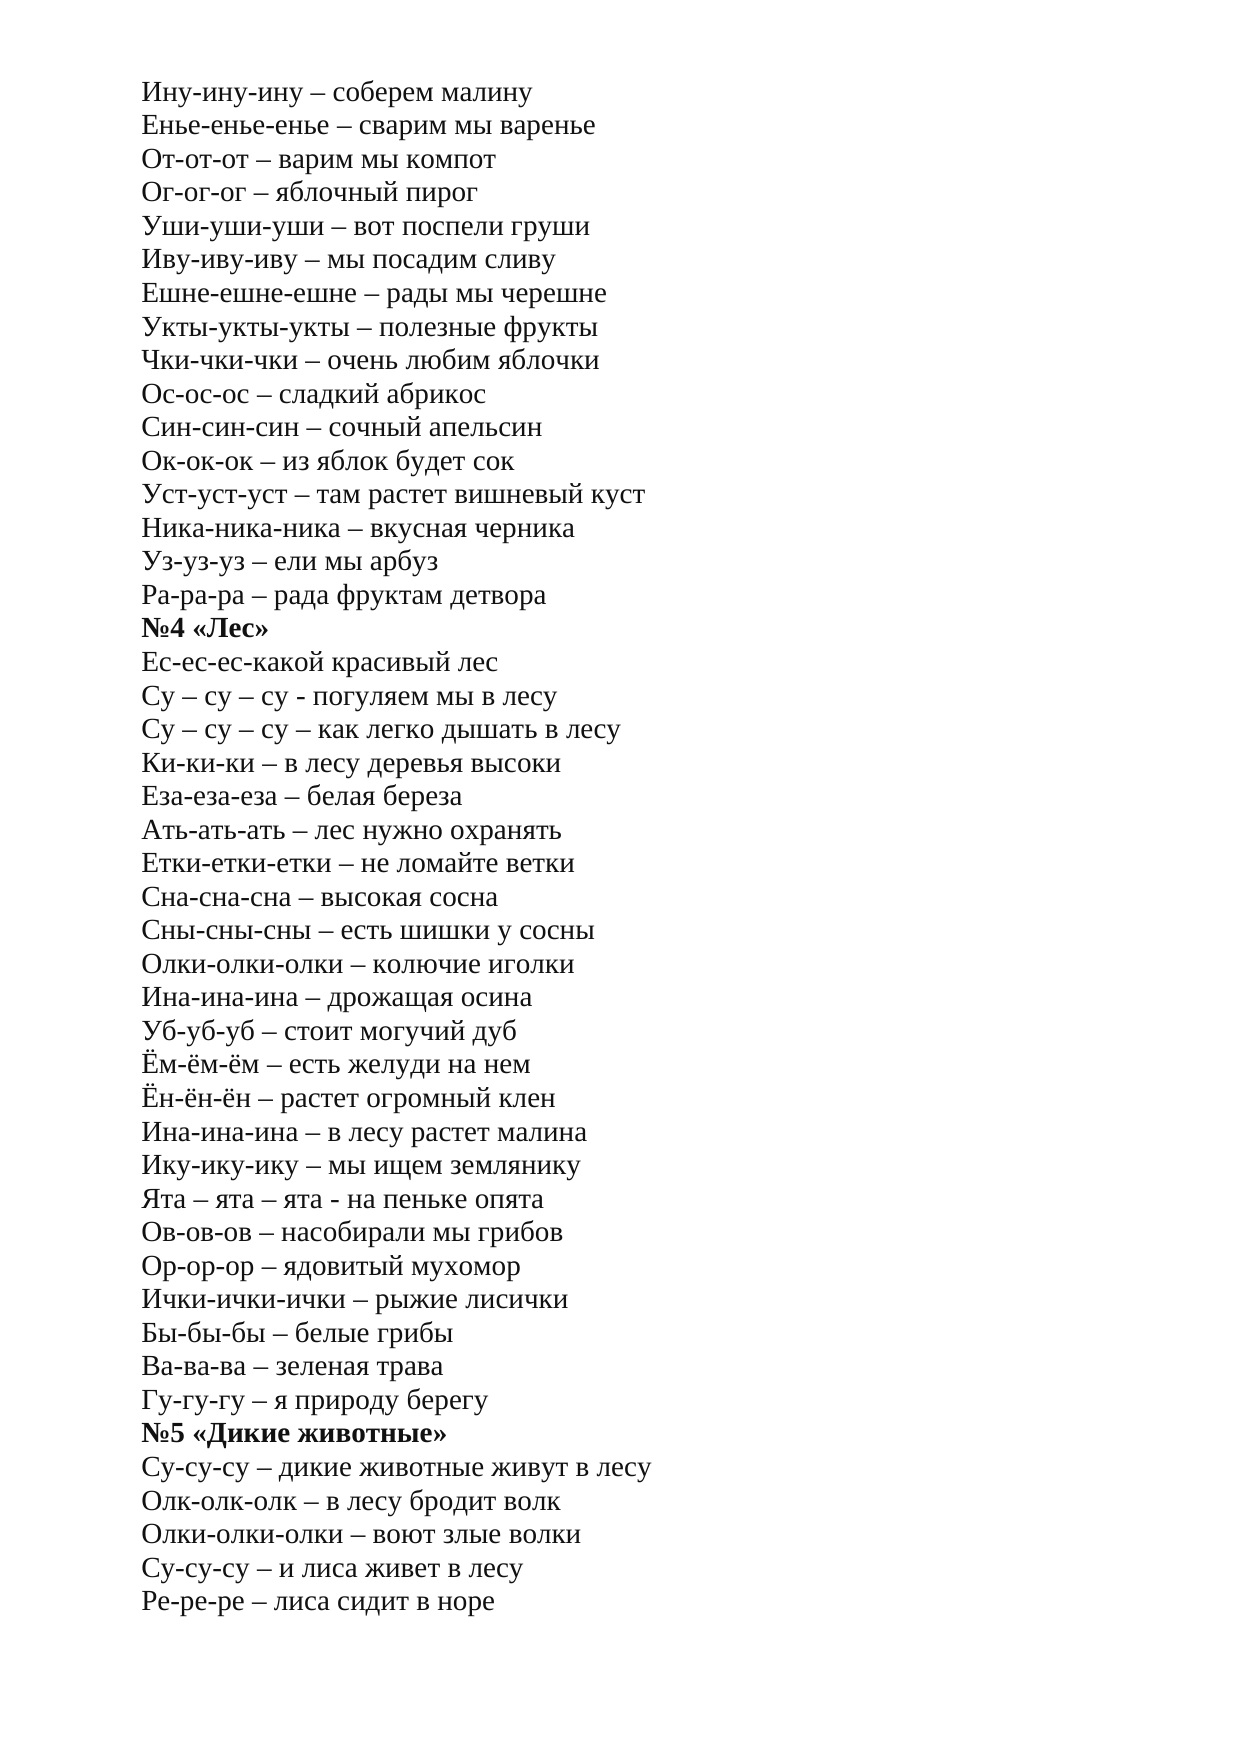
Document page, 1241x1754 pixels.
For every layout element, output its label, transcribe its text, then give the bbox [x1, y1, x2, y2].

text Ина-ина-ина – в лесу растет малина [103, 1114, 1152, 1147]
text Уб-уб-уб – стоит могучий дуб [103, 1013, 1152, 1047]
text №4 «Лес» [103, 611, 1152, 644]
text Ём-ём-ём – есть желуди на нем [103, 1047, 1152, 1080]
text Уши-уши-уши – вот поспели груши [103, 208, 1152, 242]
text Укты-укты-укты – полезные фрукты [103, 309, 1152, 342]
text Олки-олки-олки – колючие иголки [103, 946, 1152, 979]
text Еза-еза-еза – белая береза [103, 778, 1152, 812]
text Ес-ес-ес-какой красивый лес [103, 644, 1152, 678]
text Ешне-ешне-ешне – рады мы черешне [103, 275, 1152, 309]
text Олк-олк-олк – в лесу бродит волк [103, 1483, 1152, 1516]
text Ину-ину-ину – соберем малину [103, 74, 1152, 107]
text Уст-уст-уст – там растет вишневый куст [103, 476, 1152, 510]
text Су-су-су – дикие животные живут в лесу [103, 1449, 1152, 1483]
text Етки-етки-етки – не ломайте ветки [103, 845, 1152, 879]
text Ор-ор-ор – ядовитый мухомор [103, 1248, 1152, 1281]
text №5 «Дикие животные» [103, 1416, 1152, 1449]
text Сна-сна-сна – высокая сосна [103, 879, 1152, 912]
text Уз-уз-уз – ели мы арбуз [103, 543, 1152, 577]
text От-от-от – варим мы компот [103, 141, 1152, 174]
text Ог-ог-ог – яблочный пирог [103, 174, 1152, 208]
text Ва-ва-ва – зеленая трава [103, 1348, 1152, 1382]
text Ята – ята – ята - на пеньке опята [103, 1181, 1152, 1214]
text Ника-ника-ника – вкусная черника [103, 510, 1152, 543]
text Чки-чки-чки – очень любим яблочки [103, 342, 1152, 376]
text Гу-гу-гу – я природу берегу [103, 1382, 1152, 1416]
text Ос-ос-ос – сладкий абрикос [103, 376, 1152, 409]
text Ре-ре-ре – лиса сидит в норе [103, 1583, 1152, 1617]
text Су-су-су – и лиса живет в лесу [103, 1550, 1152, 1583]
text Ки-ки-ки – в лесу деревья высоки [103, 745, 1152, 778]
text Сны-сны-сны – есть шишки у сосны [103, 912, 1152, 946]
text Син-син-син – сочный апельсин [103, 409, 1152, 443]
text Ра-ра-ра – рада фруктам детвора [103, 577, 1152, 611]
text Су – су – су - погуляем мы в лесу [103, 678, 1152, 711]
text Бы-бы-бы – белые грибы [103, 1315, 1152, 1348]
text Иву-иву-иву – мы посадим сливу [103, 242, 1152, 275]
text Ён-ён-ён – растет огромный клен [103, 1080, 1152, 1114]
text Енье-енье-енье – сварим мы варенье [103, 107, 1152, 141]
text Ок-ок-ок – из яблок будет сок [103, 443, 1152, 476]
text Ов-ов-ов – насобирали мы грибов [103, 1214, 1152, 1248]
text Ать-ать-ать – лес нужно охранять [103, 812, 1152, 845]
text Ина-ина-ина – дрожащая осина [103, 979, 1152, 1013]
text Олки-олки-олки – воют злые волки [103, 1516, 1152, 1550]
text Ику-ику-ику – мы ищем землянику [103, 1147, 1152, 1181]
text Ички-ички-ички – рыжие лисички [103, 1281, 1152, 1315]
text Су – су – су – как легко дышать в лесу [103, 711, 1152, 745]
